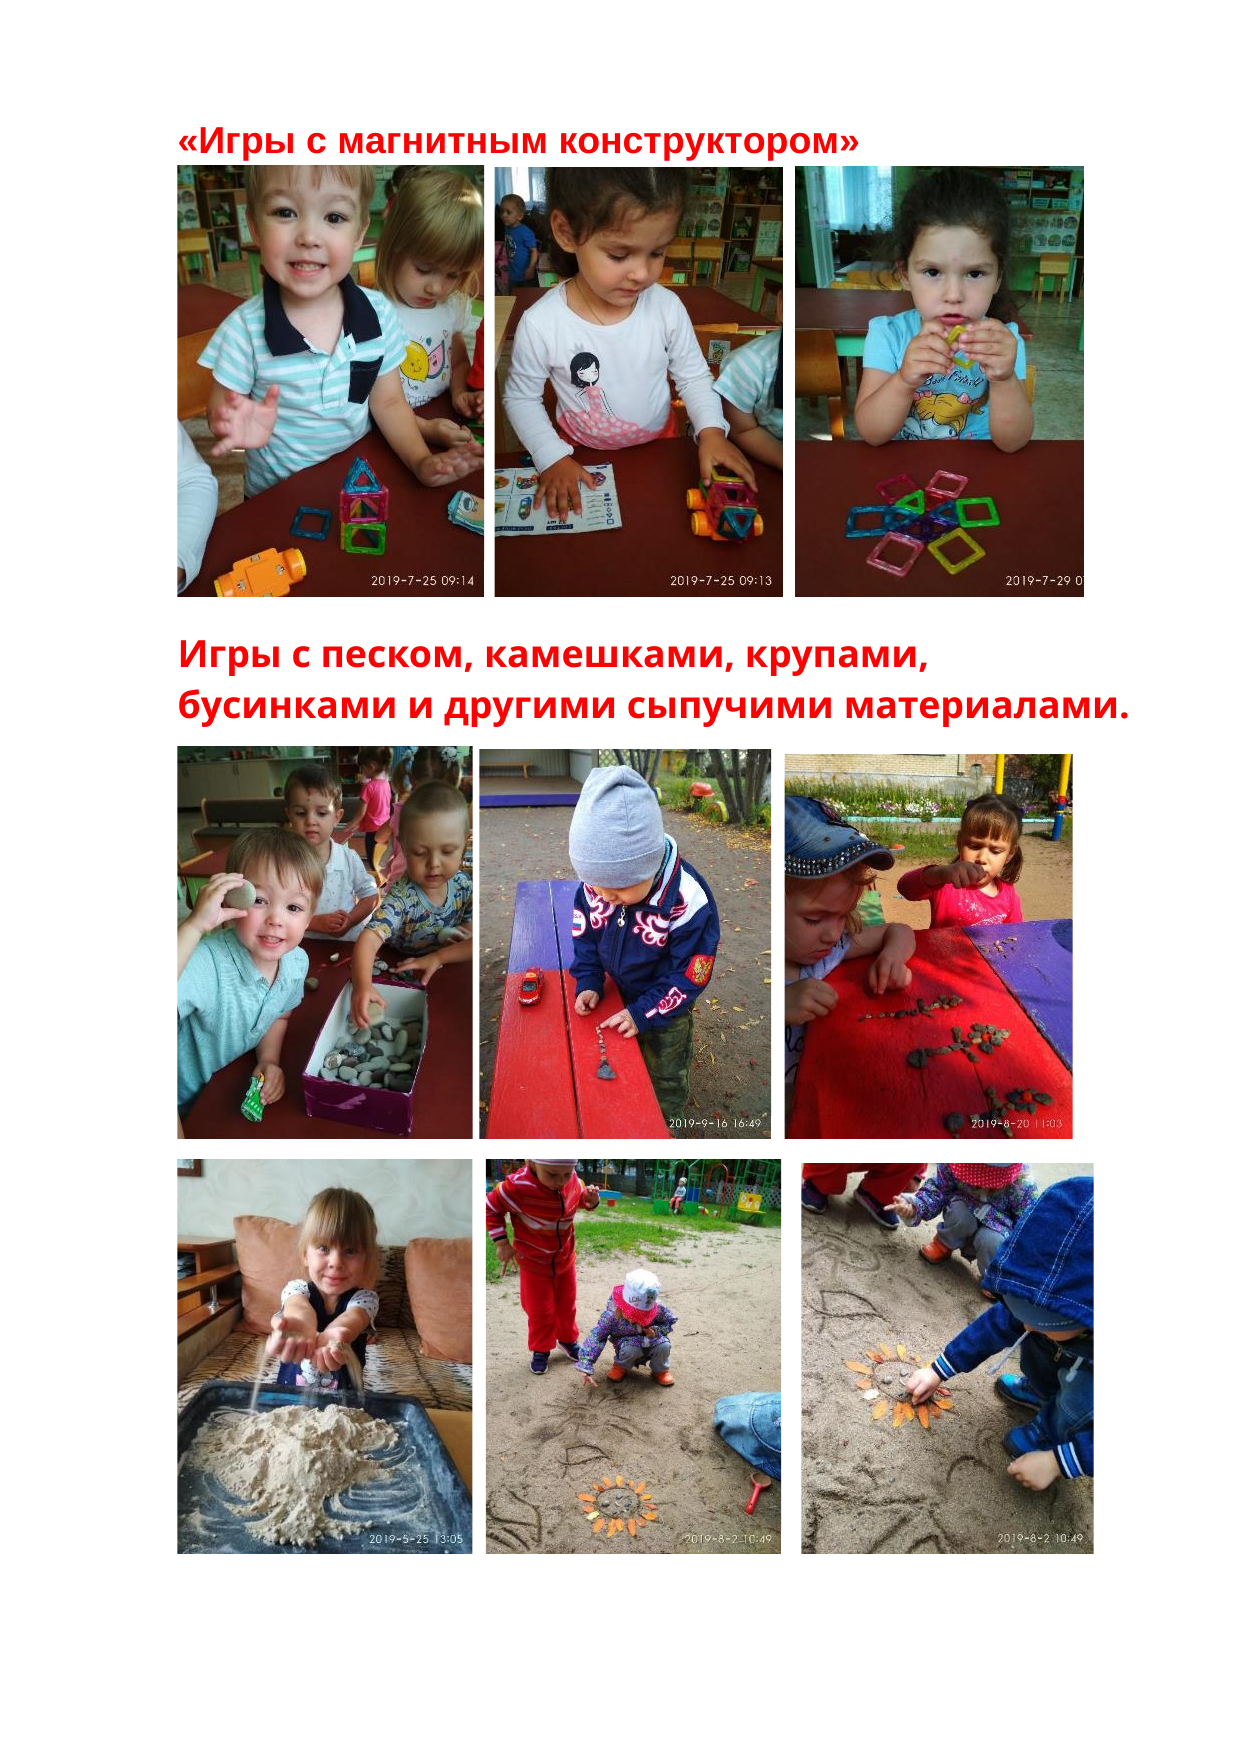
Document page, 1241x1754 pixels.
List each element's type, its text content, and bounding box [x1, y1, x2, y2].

picture [485, 1159, 782, 1554]
picture [177, 746, 473, 1139]
picture [479, 749, 772, 1139]
picture [177, 1159, 473, 1554]
picture [784, 754, 1073, 1139]
picture [177, 165, 485, 597]
picture [494, 167, 783, 597]
picture [801, 1163, 1094, 1554]
picture [795, 166, 1084, 597]
text Игры с песком, камешками, крупами, бусинками и другими сыпучими материалами. [177, 628, 1152, 730]
